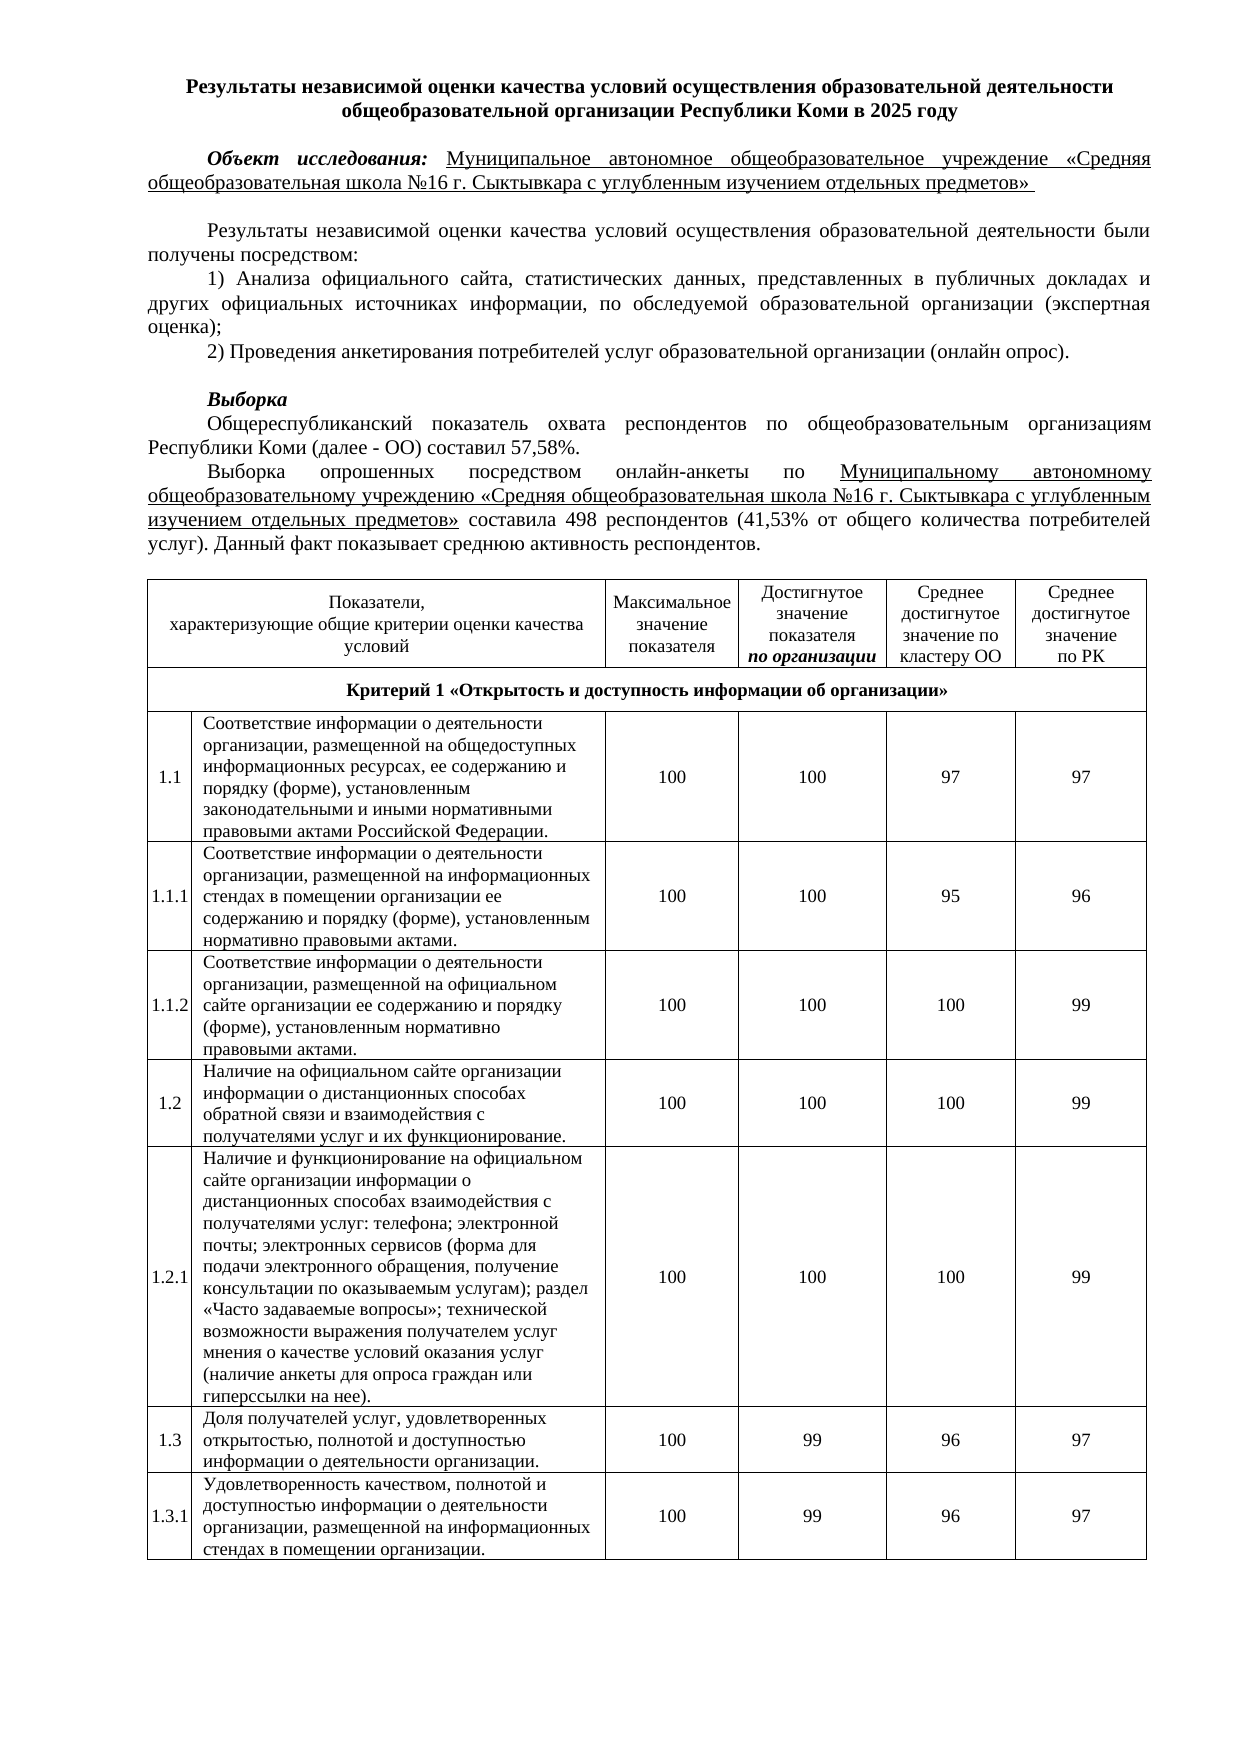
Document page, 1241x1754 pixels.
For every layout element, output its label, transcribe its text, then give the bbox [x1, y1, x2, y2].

table_cell 97 [1016, 1473, 1146, 1559]
table_cell 100 [739, 951, 886, 1059]
table_cell Соответствие информации о деятельности организации, размещенной на общедоступных информационных ресурсах, ее содержанию и порядку (форме), установленным законодательными и иными нормативными правовыми актами Российской Федерации. [192, 712, 605, 841]
text Выборка опрошенных посредством онлайн-анкеты по Муниципальному автономному общеобразовательному учреждению «Средняя общеобразовательная школа №16 г. Сыктывкара с углубленным изучением отдельных предметов» составила 498 респондентов (41,53% от общего количества потребителей услуг). Данный факт показывает среднюю активность респондентов. [148, 459, 1152, 555]
table_cell 1.2.1 [148, 1147, 191, 1406]
table_cell 99 [1016, 1060, 1146, 1146]
table_header Среднее достигнутое значение по кластеру ОО [887, 580, 1015, 667]
table_cell 99 [1016, 951, 1146, 1059]
table_cell 1.2 [148, 1060, 191, 1146]
text Результаты независимой оценки качества условий осуществления образовательной деятельности общеобразовательной организации Республики Коми в 2025 году [148, 74, 1152, 122]
table_cell 100 [606, 1473, 738, 1559]
table_cell 100 [606, 1060, 738, 1146]
table_cell 1.1.1 [148, 842, 191, 950]
table_cell Доля получателей услуг, удовлетворенных открытостью, полнотой и доступностью информации о деятельности организации. [192, 1407, 605, 1472]
table_cell 96 [1016, 842, 1146, 950]
table_cell Соответствие информации о деятельности организации, размещенной на информационных стендах в помещении организации ее содержанию и порядку (форме), установленным нормативно правовыми актами. [192, 842, 605, 950]
table_cell 100 [887, 951, 1015, 1059]
table_cell 100 [606, 1407, 738, 1472]
table_cell 100 [739, 1147, 886, 1406]
text Общереспубликанский показатель охвата респондентов по общеобразовательным организациям Республики Коми (далее - ОО) составил 57,58%. [148, 411, 1152, 459]
table_cell 100 [606, 951, 738, 1059]
table_cell 1.1.2 [148, 951, 191, 1059]
table_cell 97 [887, 712, 1015, 841]
table_cell 97 [1016, 712, 1146, 841]
table_cell 97 [1016, 1407, 1146, 1472]
table_cell 95 [887, 842, 1015, 950]
text 1) Анализа официального сайта, статистических данных, представленных в публичных докладах и других официальных источниках информации, по обследуемой образовательной организации (экспертная оценка); [148, 266, 1152, 338]
table_cell 100 [606, 1147, 738, 1406]
table_cell Наличие и функционирование на официальном сайте организации информации о дистанционных способах взаимодействия с получателями услуг: телефона; электронной почты; электронных сервисов (форма для подачи электронного обращения, получение консультации по оказываемым услугам); раздел «Часто задаваемые вопросы»; технической возможности выражения получателем услуг мнения о качестве условий оказания услуг (наличие анкеты для опроса граждан или гиперссылки на нее). [192, 1147, 605, 1406]
text Результаты независимой оценки качества условий осуществления образовательной деятельности были получены посредством: [148, 218, 1152, 266]
text Объект исследования: Муниципальное автономное общеобразовательное учреждение «Средняя общеобразовательная школа №16 г. Сыктывкара с углубленным изучением отдельных предметов» [148, 146, 1152, 194]
table_header Показатели, характеризующие общие критерии оценки качества условий [148, 580, 605, 667]
table_cell 99 [739, 1473, 886, 1559]
table_cell 100 [606, 842, 738, 950]
table_cell 1.1 [148, 712, 191, 841]
table_cell Соответствие информации о деятельности организации, размещенной на официальном сайте организации ее содержанию и порядку (форме), установленным нормативно правовыми актами. [192, 951, 605, 1059]
table_header Достигнутое значение показателя по организации [739, 580, 886, 667]
table_cell 96 [887, 1473, 1015, 1559]
table_cell 100 [887, 1147, 1015, 1406]
table_cell 1.3 [148, 1407, 191, 1472]
table_cell Удовлетворенность качеством, полнотой и доступностью информации о деятельности организации, размещенной на информационных стендах в помещении организации. [192, 1473, 605, 1559]
table_header Максимальное значение показателя [606, 580, 738, 667]
text Выборка [148, 387, 1152, 411]
table_cell 100 [606, 712, 738, 841]
table_cell 99 [739, 1407, 886, 1472]
table_cell 1.3.1 [148, 1473, 191, 1559]
table_cell 100 [887, 1060, 1015, 1146]
table_cell 100 [739, 1060, 886, 1146]
table_cell 99 [1016, 1147, 1146, 1406]
text 2) Проведения анкетирования потребителей услуг образовательной организации (онлайн опрос). [148, 338, 1152, 363]
table_cell Наличие на официальном сайте организации информации о дистанционных способах обратной связи и взаимодействия с получателями услуг и их функционирование. [192, 1060, 605, 1146]
table_cell 100 [739, 712, 886, 841]
table_cell Критерий 1 «Открытость и доступность информации об организации» [148, 668, 1146, 711]
table_cell 96 [887, 1407, 1015, 1472]
table_cell 100 [739, 842, 886, 950]
table_header Среднее достигнутое значение по РК [1016, 580, 1146, 667]
